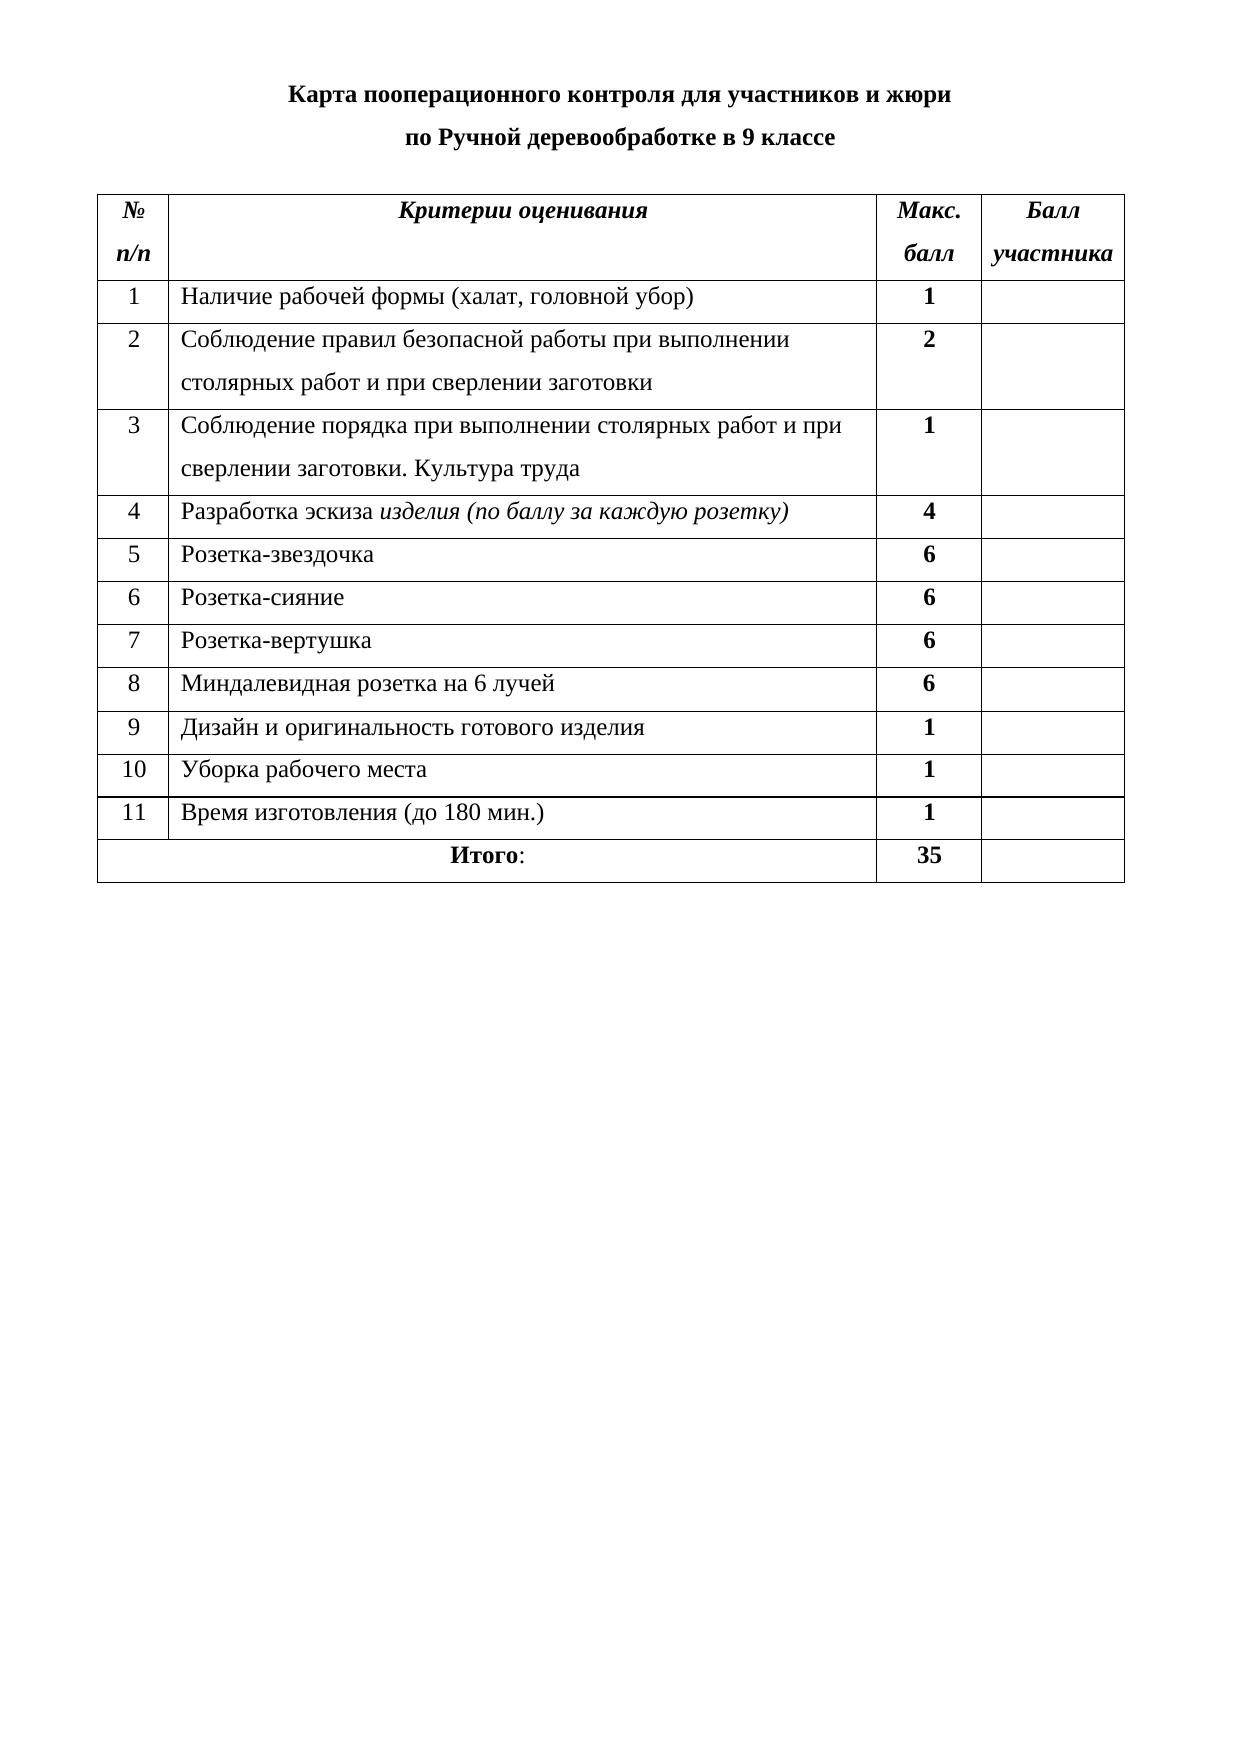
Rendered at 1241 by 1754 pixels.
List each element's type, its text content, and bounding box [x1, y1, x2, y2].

table_cell 2 [98, 324, 168, 409]
table_cell 11 [98, 798, 168, 839]
table_cell 6 [877, 539, 981, 581]
table_cell [982, 582, 1124, 624]
table_cell 4 [98, 496, 168, 538]
table_cell 6 [877, 668, 981, 711]
table_cell 6 [98, 582, 168, 624]
table_cell [982, 496, 1124, 538]
table_header Критерии оценивания [169, 195, 876, 280]
table_cell [982, 324, 1124, 409]
table_cell 8 [98, 668, 168, 711]
table_cell 1 [877, 281, 981, 323]
table_cell 1 [877, 798, 981, 839]
table_cell Соблюдение порядка при выполнении столярных работ и при сверлении заготовки. Культура труда [169, 410, 876, 495]
table_cell 1 [98, 281, 168, 323]
table_cell 1 [877, 755, 981, 796]
table_cell Разработка эскиза изделия (по баллу за каждую розетку) [169, 496, 876, 538]
table_header Балл участника [982, 195, 1124, 280]
table_cell [982, 755, 1124, 796]
table_cell [982, 712, 1124, 753]
table_cell 6 [877, 582, 981, 624]
table_cell 5 [98, 539, 168, 581]
table_cell Розетка-звездочка [169, 539, 876, 581]
table_cell Итого: [98, 840, 876, 882]
table_cell [982, 625, 1124, 667]
table_cell Дизайн и оригинальность готового изделия [169, 712, 876, 753]
table_header № п/п [98, 195, 168, 280]
table_cell 1 [877, 712, 981, 753]
subtitle Карта пооперационного контроля для участников и жюри [71, 79, 1168, 108]
table_cell 3 [98, 410, 168, 495]
subtitle по Ручной деревообработке в 9 классе [71, 122, 1169, 151]
table_cell 4 [877, 496, 981, 538]
table_cell [982, 840, 1124, 882]
table_cell Розетка-сияние [169, 582, 876, 624]
table_cell Время изготовления (до 180 мин.) [169, 798, 876, 839]
table_cell Наличие рабочей формы (халат, головной убор) [169, 281, 876, 323]
table_cell Розетка-вертушка [169, 625, 876, 667]
table_cell Миндалевидная розетка на 6 лучей [169, 668, 876, 711]
table_cell [982, 668, 1124, 711]
table_cell 2 [877, 324, 981, 409]
table_cell 6 [877, 625, 981, 667]
table_cell Уборка рабочего места [169, 755, 876, 796]
table_cell 1 [877, 410, 981, 495]
table_cell 10 [98, 755, 168, 796]
table_cell 9 [98, 712, 168, 753]
table_header Макс. балл [877, 195, 981, 280]
table_cell [982, 281, 1124, 323]
table_cell Соблюдение правил безопасной работы при выполнении столярных работ и при сверлении заготовки [169, 324, 876, 409]
table_cell 35 [877, 840, 981, 882]
table_cell [982, 798, 1124, 839]
table_cell 7 [98, 625, 168, 667]
table_cell [982, 539, 1124, 581]
table_cell [982, 410, 1124, 495]
